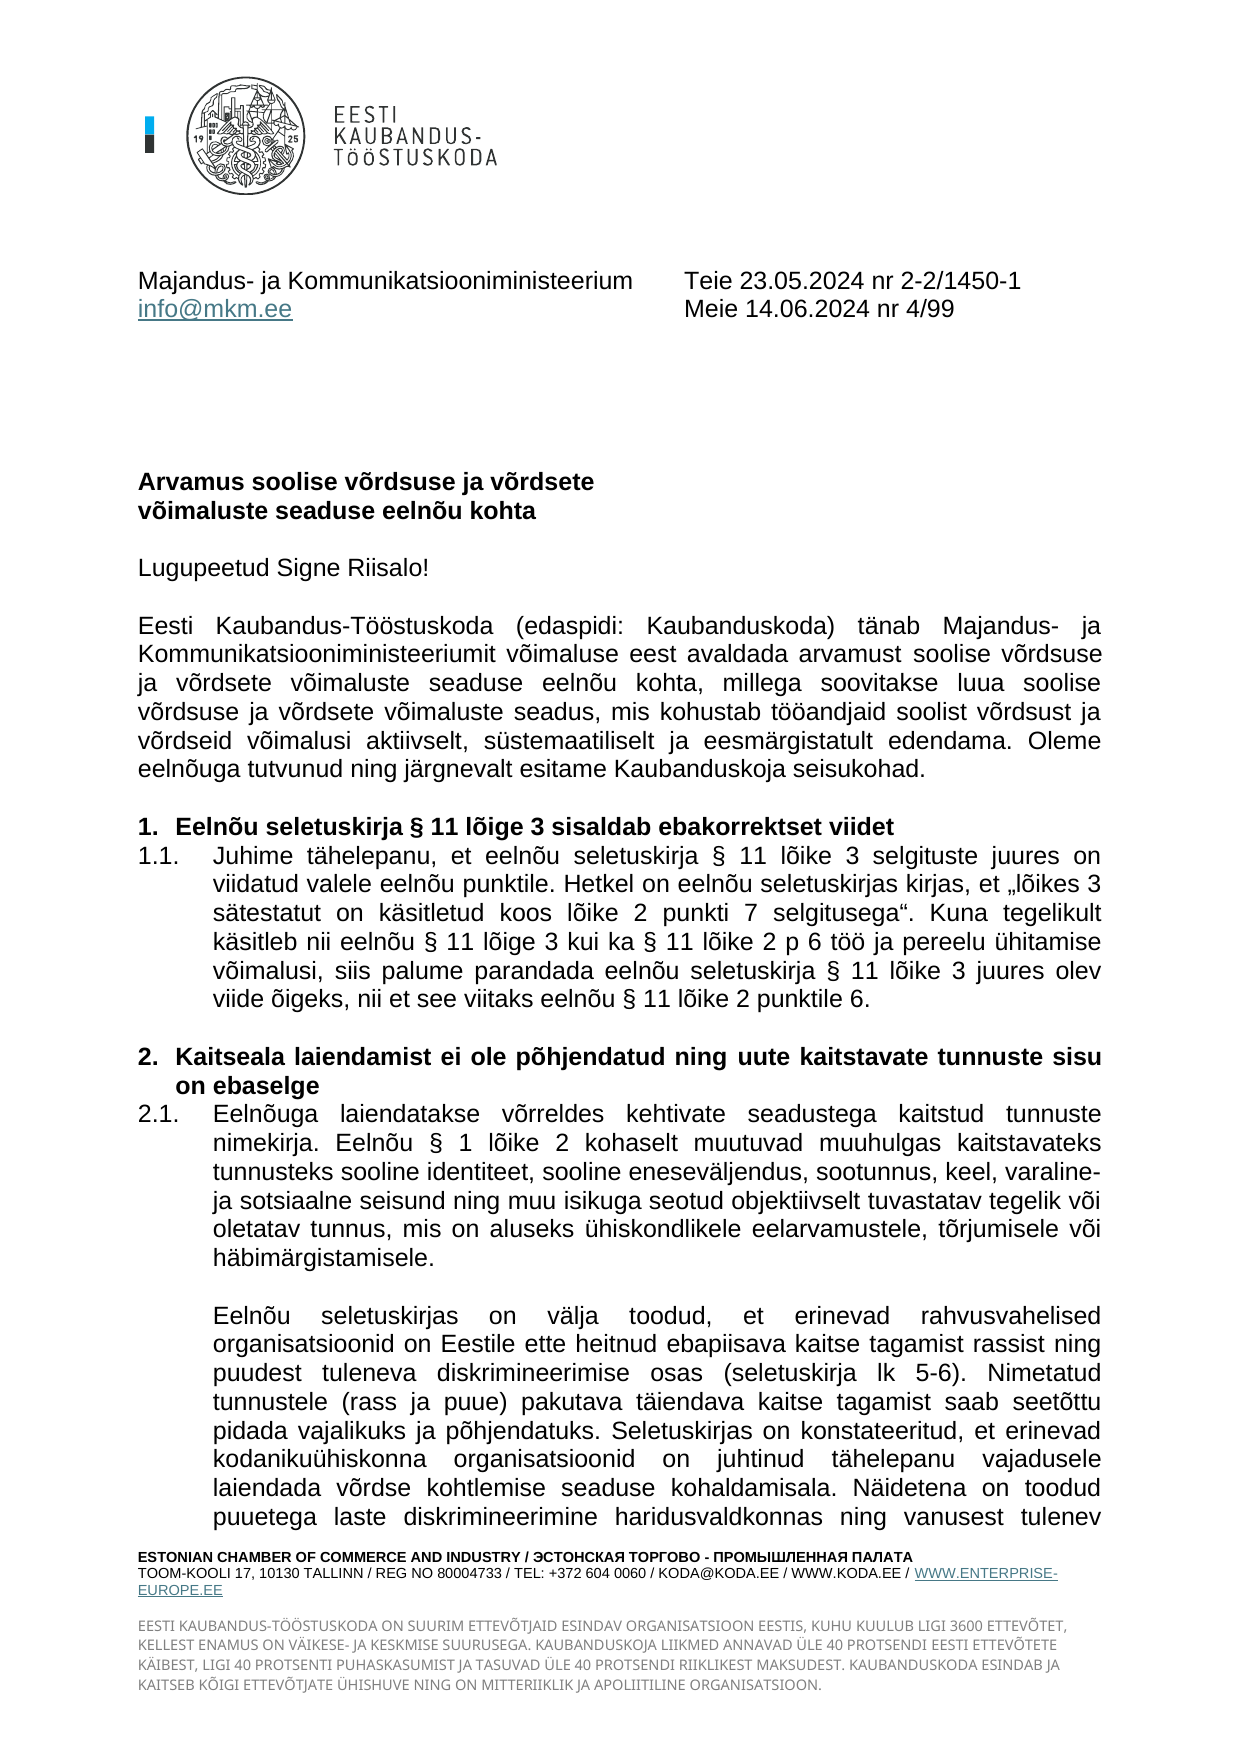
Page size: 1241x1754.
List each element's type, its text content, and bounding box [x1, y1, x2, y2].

text Arvamus soolise võrdsuse ja võrdsete [138, 467, 1103, 496]
text Eesti Kaubandus-Tööstuskoda (edaspidi: Kaubanduskoda) tänab Majandus- ja Kommunikatsiooniministeeriumit võimaluse eest avaldada arvamust soolise võrdsuse ja võrdsete võimaluste seaduse eelnõu kohta, millega soovitakse luua soolise võrdsuse ja võrdsete võimaluste seadus, mis kohustab tööandjaid soolist võrdsust ja võrdseid võimalusi aktiivselt, süstemaatiliselt ja eesmärgistatult edendama. Oleme eelnõuga tutvunud ning järgnevalt esitame Kaubanduskoja seisukohad. [138, 611, 1103, 783]
text Lugupeetud Signe Riisalo! [138, 553, 1103, 582]
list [213, 1301, 1103, 1531]
text võimaluste seaduse eelnõu kohta [138, 496, 1103, 524]
text Majandus- ja Kommunikatsiooniministeerium Teie 23.05.2024 nr 2-2/1450-1 [138, 266, 1103, 294]
list Juhime tähelepanu, et eelnõu seletuskirja § 11 lõike 3 selgituste juures on viidatud valele eelnõu punktile. Hetkel on eelnõu seletuskirjas kirjas, et „lõikes 3 sätestatut on käsitletud koos lõike 2 punkti 7 selgitusega“. Kuna tegelikult käsitleb nii eelnõu § 11 lõige 3 kui ka § 11 lõike 2 p 6 töö ja pereelu ühitamise võimalusi, siis palume parandada eelnõu seletuskirja § 11 lõike 3 juures olev viide õigeks, nii et see viitaks eelnõu § 11 lõike 2 punktile 6. [138, 841, 1103, 1013]
list Eelnõuga laiendatakse võrreldes kehtivate seadustega kaitstud tunnuste nimekirja. Eelnõu § 1 lõike 2 kohaselt muutuvad muuhulgas kaitstavateks tunnusteks sooline identiteet, sooline eneseväljendus, sootunnus, keel, varaline- ja sotsiaalne seisund ning muu isikuga seotud objektiivselt tuvastatav tegelik või oletatav tunnus, mis on aluseks ühiskondlikele eelarvamustele, tõrjumisele või häbimärgistamisele. [138, 1099, 1103, 1272]
list Eelnõu seletuskirja § 11 lõige 3 sisaldab ebakorrektset viidet [138, 812, 1103, 841]
text info@mkm.ee Meie 14.06.2024 nr 4/99 [138, 294, 1103, 323]
list Kaitseala laiendamist ei ole põhjendatud ning uute kaitstavate tunnuste sisu on ebaselge [138, 1042, 1103, 1099]
